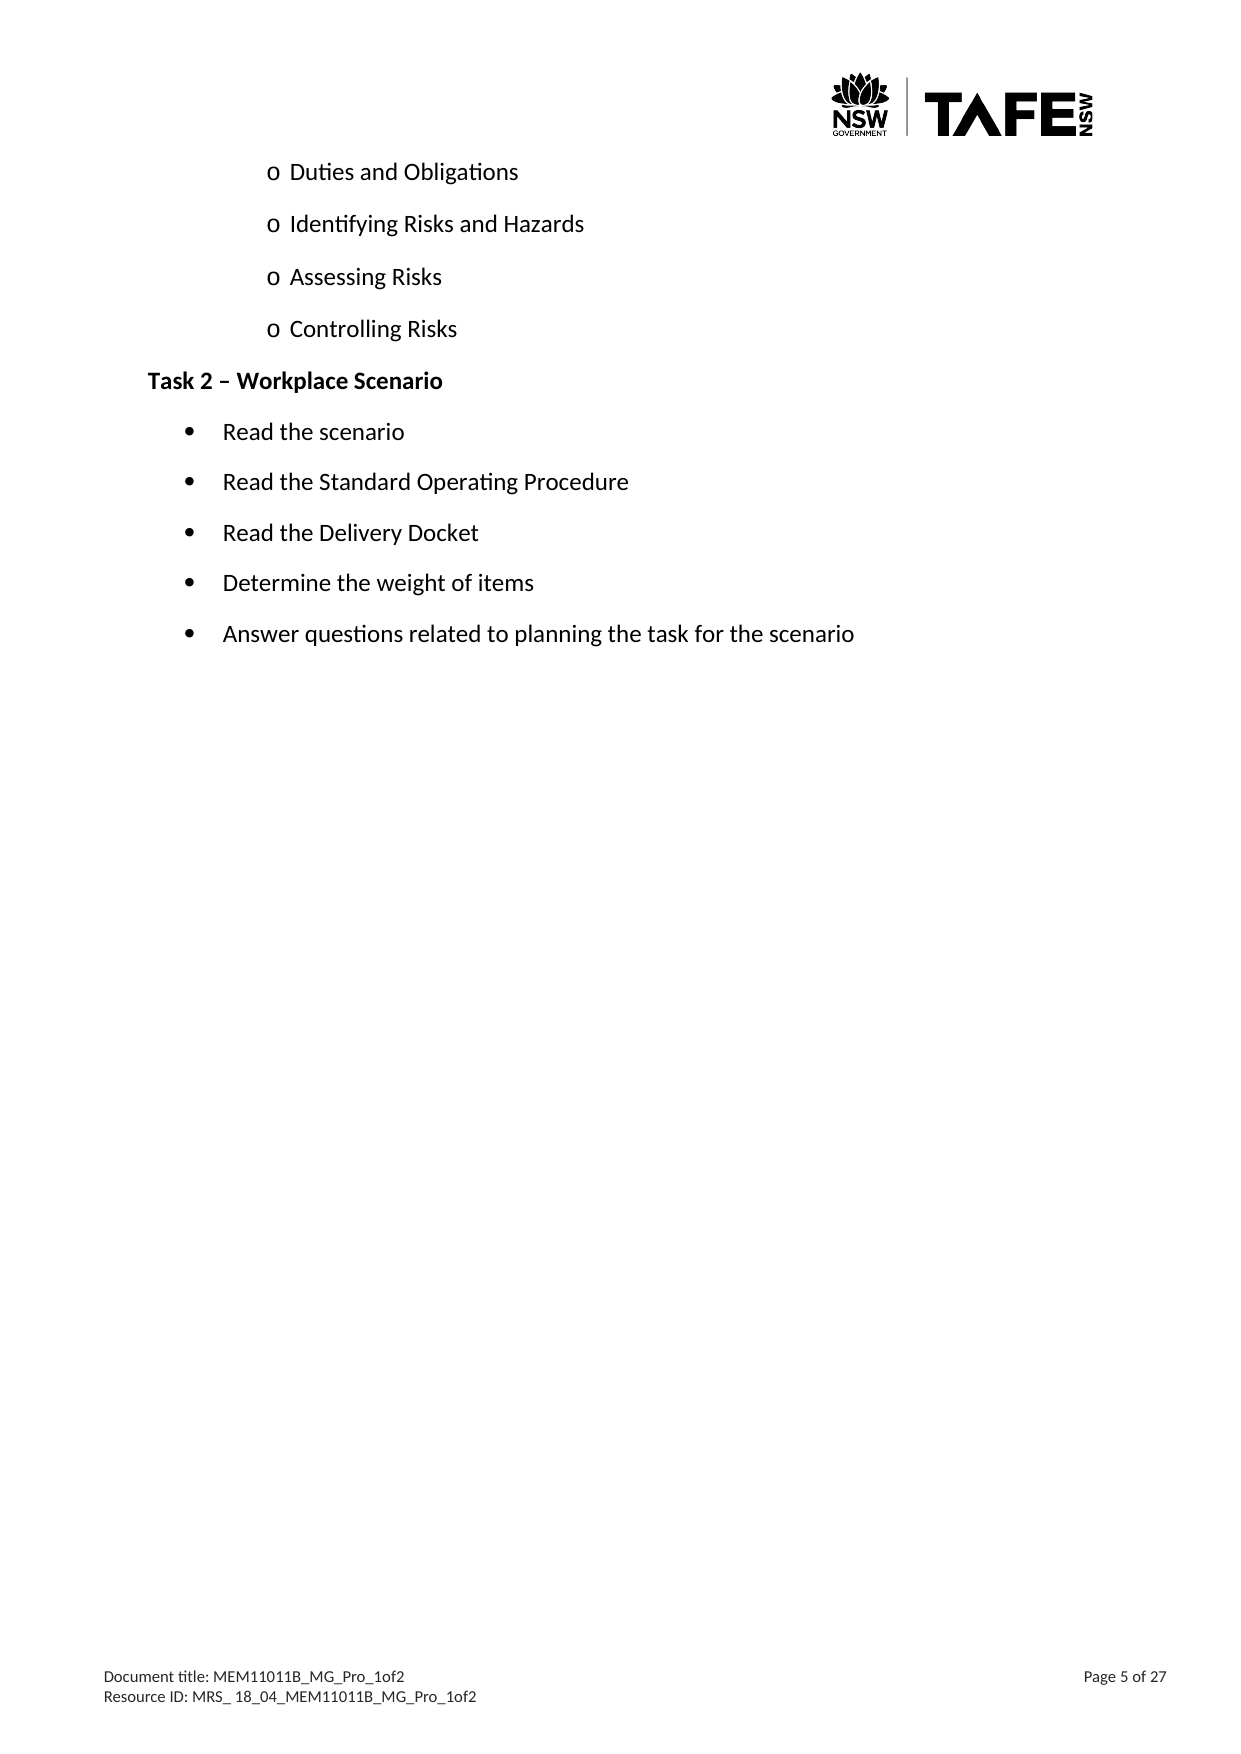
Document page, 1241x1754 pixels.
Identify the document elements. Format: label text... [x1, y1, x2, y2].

list Determine the weight of items [185, 568, 1092, 598]
list Duties and Obligations [266, 156, 1092, 188]
text Task 2 – Workplace Scenario [148, 365, 1092, 396]
list Identifying Risks and Hazards [266, 208, 1092, 240]
list Read the scenario [185, 416, 1092, 446]
list Answer questions related to planning the task for the scenario [185, 618, 1092, 649]
list Assessing Risks [266, 261, 1092, 292]
list Read the Standard Operating Procedure [185, 466, 1092, 497]
picture [831, 71, 1093, 137]
list Controlling Risks [266, 313, 1092, 345]
list Read the Delivery Docket [185, 517, 1092, 547]
